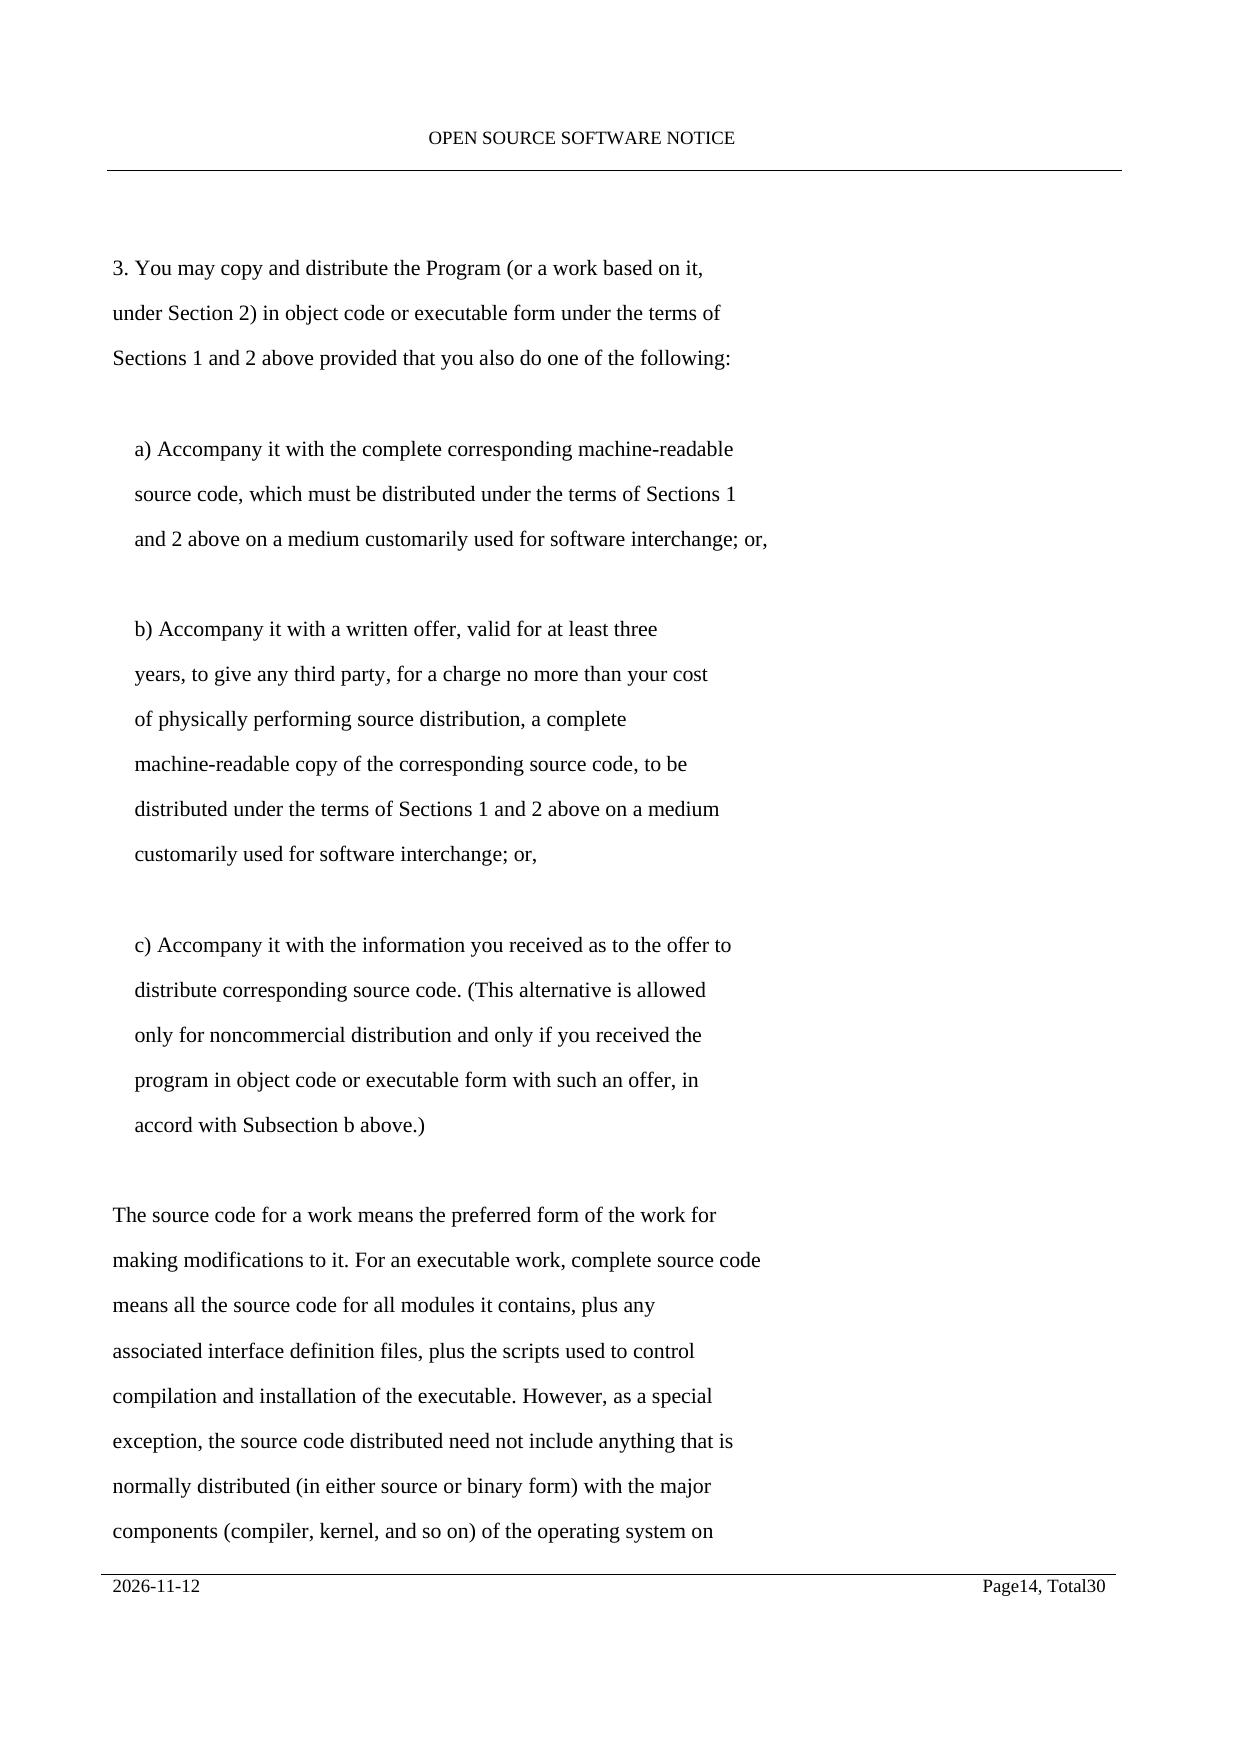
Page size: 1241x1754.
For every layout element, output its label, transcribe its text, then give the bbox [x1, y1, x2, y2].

text source code, which must be distributed under the terms of Sections 1 [112, 477, 1128, 509]
text program in object code or executable form with such an offer, in [112, 1063, 1128, 1096]
text distribute corresponding source code. (This alternative is allowed [112, 973, 1128, 1006]
text exception, the source code distributed need not include anything that is [112, 1424, 1128, 1457]
text making modifications to it. For an executable work, complete source code [112, 1244, 1128, 1276]
text customarily used for software interchange; or, [112, 838, 1128, 870]
text compilation and installation of the executable. However, as a special [112, 1379, 1128, 1412]
text Sections 1 and 2 above provided that you also do one of the following: [112, 342, 1128, 374]
text a) Accompany it with the complete corresponding machine-readable [112, 432, 1128, 464]
text machine-readable copy of the corresponding source code, to be [112, 748, 1128, 780]
text distributed under the terms of Sections 1 and 2 above on a medium [112, 793, 1128, 825]
text of physically performing source distribution, a complete [112, 702, 1128, 735]
text under Section 2) in object code or executable form under the terms of [112, 297, 1128, 329]
text associated interface definition files, plus the scripts used to control [112, 1334, 1128, 1366]
text 3. You may copy and distribute the Program (or a work based on it, [112, 251, 1128, 284]
text components (compiler, kernel, and so on) of the operating system on [112, 1514, 1128, 1547]
text c) Accompany it with the information you received as to the offer to [112, 928, 1128, 961]
text and 2 above on a medium customarily used for software interchange; or, [112, 522, 1128, 554]
text normally distributed (in either source or binary form) with the major [112, 1469, 1128, 1502]
text accord with Subsection b above.) [112, 1108, 1128, 1141]
text b) Accompany it with a written offer, valid for at least three [112, 612, 1128, 645]
text only for noncommercial distribution and only if you received the [112, 1018, 1128, 1051]
text The source code for a work means the preferred form of the work for [112, 1199, 1128, 1231]
text means all the source code for all modules it contains, plus any [112, 1289, 1128, 1321]
text years, to give any third party, for a charge no more than your cost [112, 657, 1128, 690]
